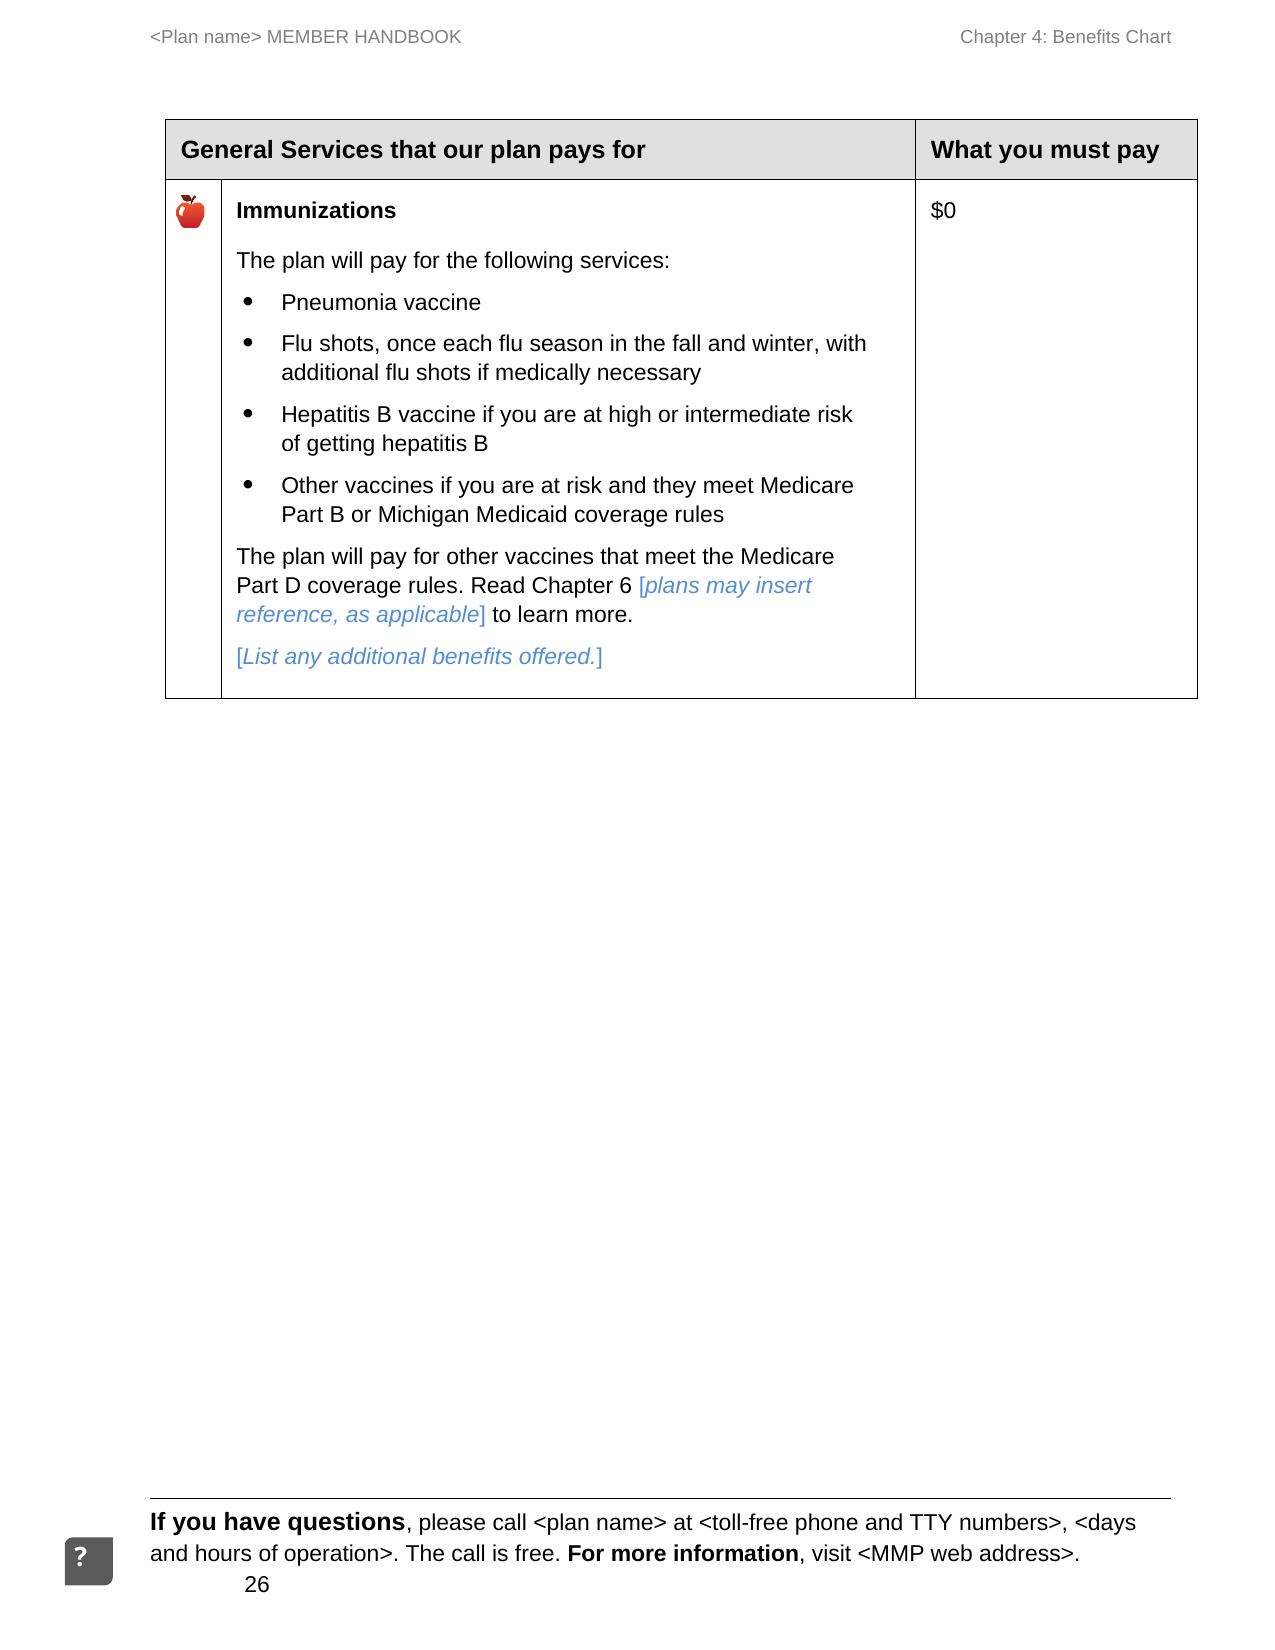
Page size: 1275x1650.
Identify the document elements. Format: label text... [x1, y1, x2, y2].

picture [176, 195, 205, 228]
table_cell Immunizations The plan will pay for the following services: Pneumonia vaccine Flu shots, once each flu season in the fall and winter, with additional flu shots if medically necessary Hepatitis B vaccine if you are at high or intermediate risk of getting hepatitis B Other vaccines if you are at risk and they meet Medicare Part B or Michigan Medicaid coverage rules The plan will pay for other vaccines that meet the Medicare Part D coverage rules. Read Chapter 6 [plans may insert reference, as applicable] to learn more. [List any additional benefits offered.] [222, 180, 915, 697]
table_header General Services that our plan pays for [166, 120, 915, 179]
table_cell [166, 180, 221, 697]
table_cell $0 [916, 180, 1197, 697]
table_header What you must pay [916, 120, 1197, 179]
